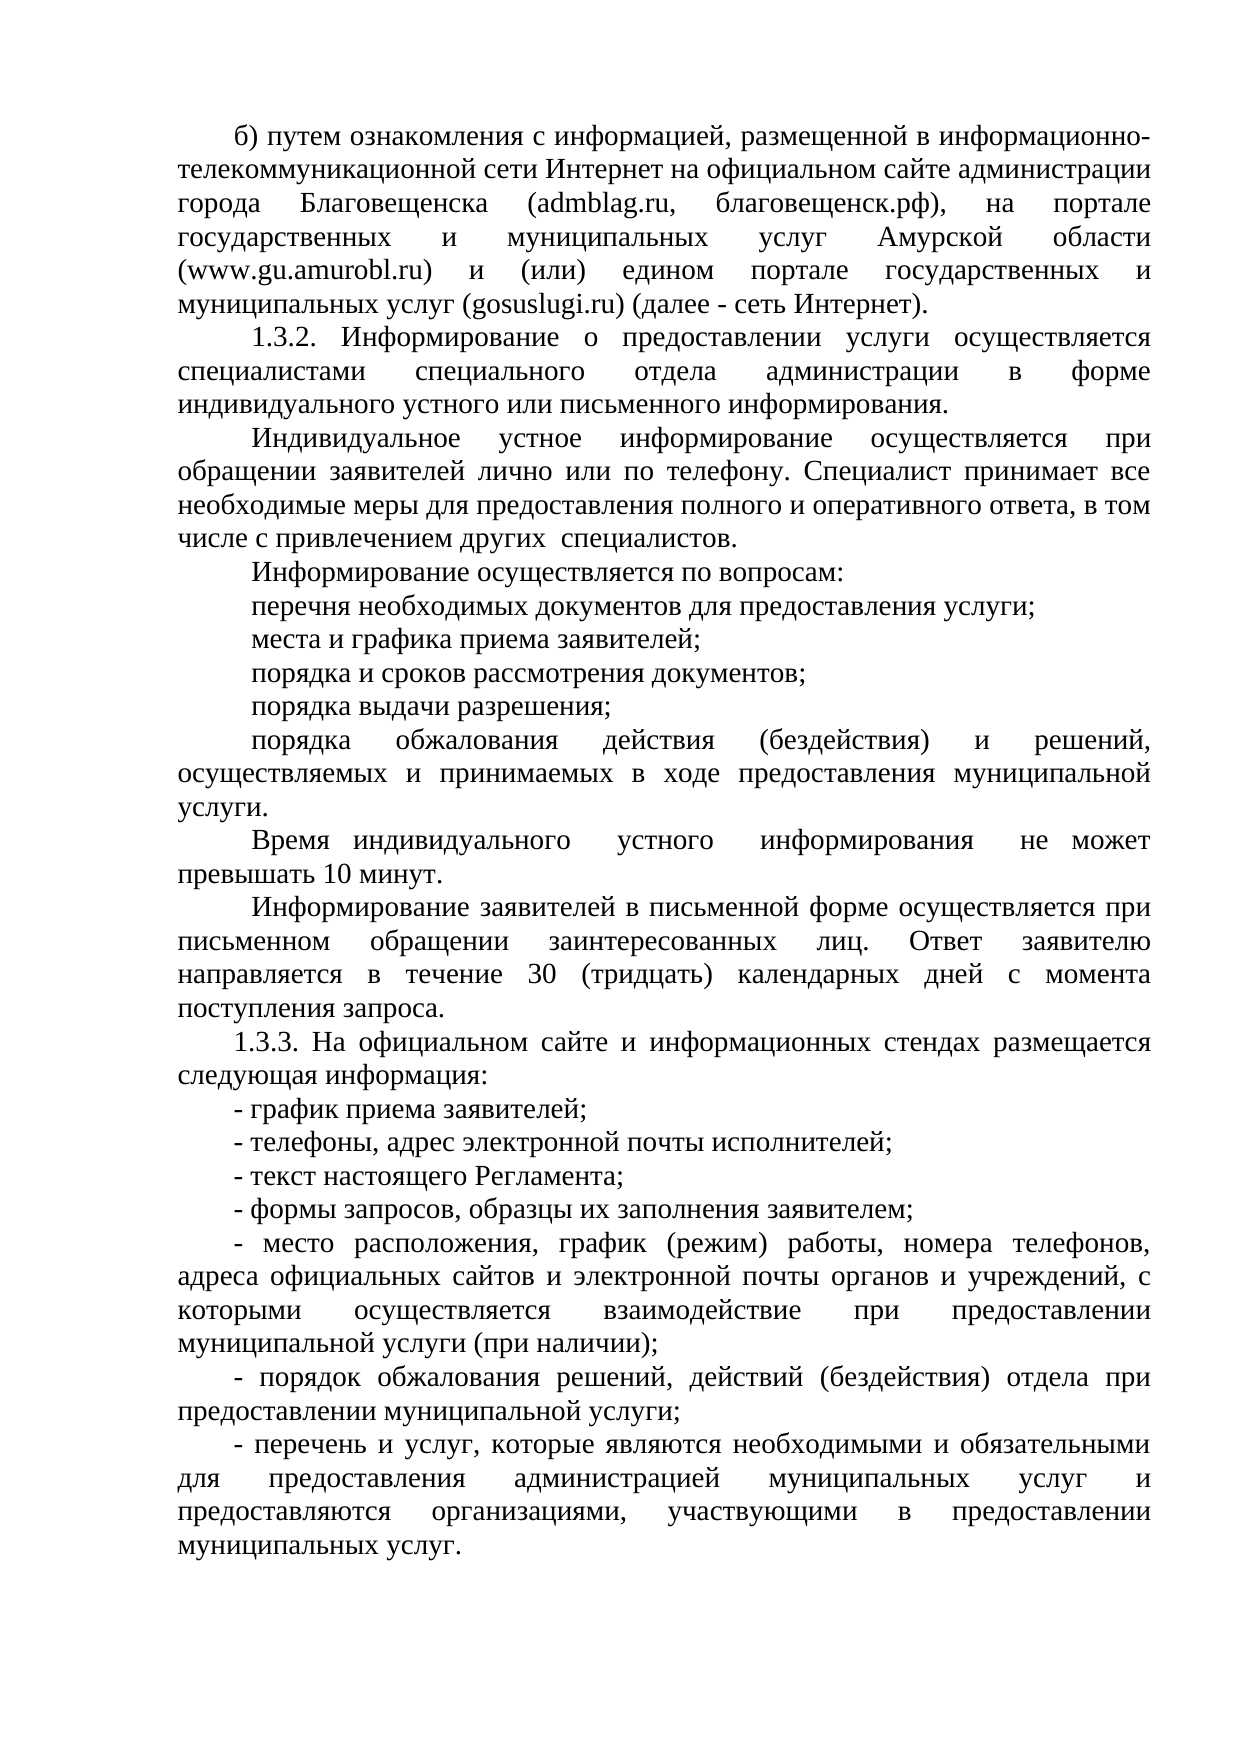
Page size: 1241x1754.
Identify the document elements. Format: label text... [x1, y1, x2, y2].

text Информирование заявителей в письменной форме осуществляется при письменном обращении заинтересованных лиц. Ответ заявителю направляется в течение 30 (тридцать) календарных дней с момента поступления запроса. [177, 889, 1152, 1024]
text места и графика приема заявителей; [177, 621, 1152, 655]
text порядка обжалования действия (бездействия) и решений, осуществляемых и принимаемых в ходе предоставления муниципальной услуги. [177, 722, 1152, 822]
text порядка выдачи разрешения; [177, 688, 1152, 722]
text - формы запросов, образцы их заполнения заявителем; [177, 1191, 1152, 1225]
text порядка и сроков рассмотрения документов; [177, 655, 1152, 688]
text б) путем ознакомления с информацией, размещенной в информационно-телекоммуникационной сети Интернет на официальном сайте администрации города Благовещенска (admblag.ru, благовещенск.рф), на портале государственных и муниципальных услуг Амурской области (www.gu.amurobl.ru) и (или) едином портале государственных и муниципальных услуг (gosuslugi.ru) (далее - сеть Интернет). [177, 118, 1152, 319]
text 1.3.3. На официальном сайте и информационных стендах размещается следующая информация: [177, 1024, 1152, 1091]
text перечня необходимых документов для предоставления услуги; [177, 588, 1152, 621]
text - текст настоящего Регламента; [177, 1158, 1152, 1191]
text Время индивидуального устного информирования не может превышать 10 минут. [177, 822, 1152, 889]
text - место расположения, график (режим) работы, номера телефонов, адреса официальных сайтов и электронной почты органов и учреждений, с которыми осуществляется взаимодействие при предоставлении муниципальной услуги (при наличии); [177, 1225, 1152, 1359]
text - телефоны, адрес электронной почты исполнителей; [177, 1124, 1152, 1158]
text Индивидуальное устное информирование осуществляется при обращении заявителей лично или по телефону. Специалист принимает все необходимые меры для предоставления полного и оперативного ответа, в том числе с привлечением других специалистов. [177, 420, 1152, 554]
text - перечень и услуг, которые являются необходимыми и обязательными для предоставления администрацией муниципальных услуг и предоставляются организациями, участвующими в предоставлении муниципальных услуг. [177, 1426, 1152, 1560]
text Информирование осуществляется по вопросам: [177, 554, 1152, 588]
text 1.3.2. Информирование о предоставлении услуги осуществляется специалистами специального отдела администрации в форме индивидуального устного или письменного информирования. [177, 319, 1152, 420]
text - график приема заявителей; [177, 1091, 1152, 1124]
text - порядок обжалования решений, действий (бездействия) отдела при предоставлении муниципальной услуги; [177, 1359, 1152, 1426]
